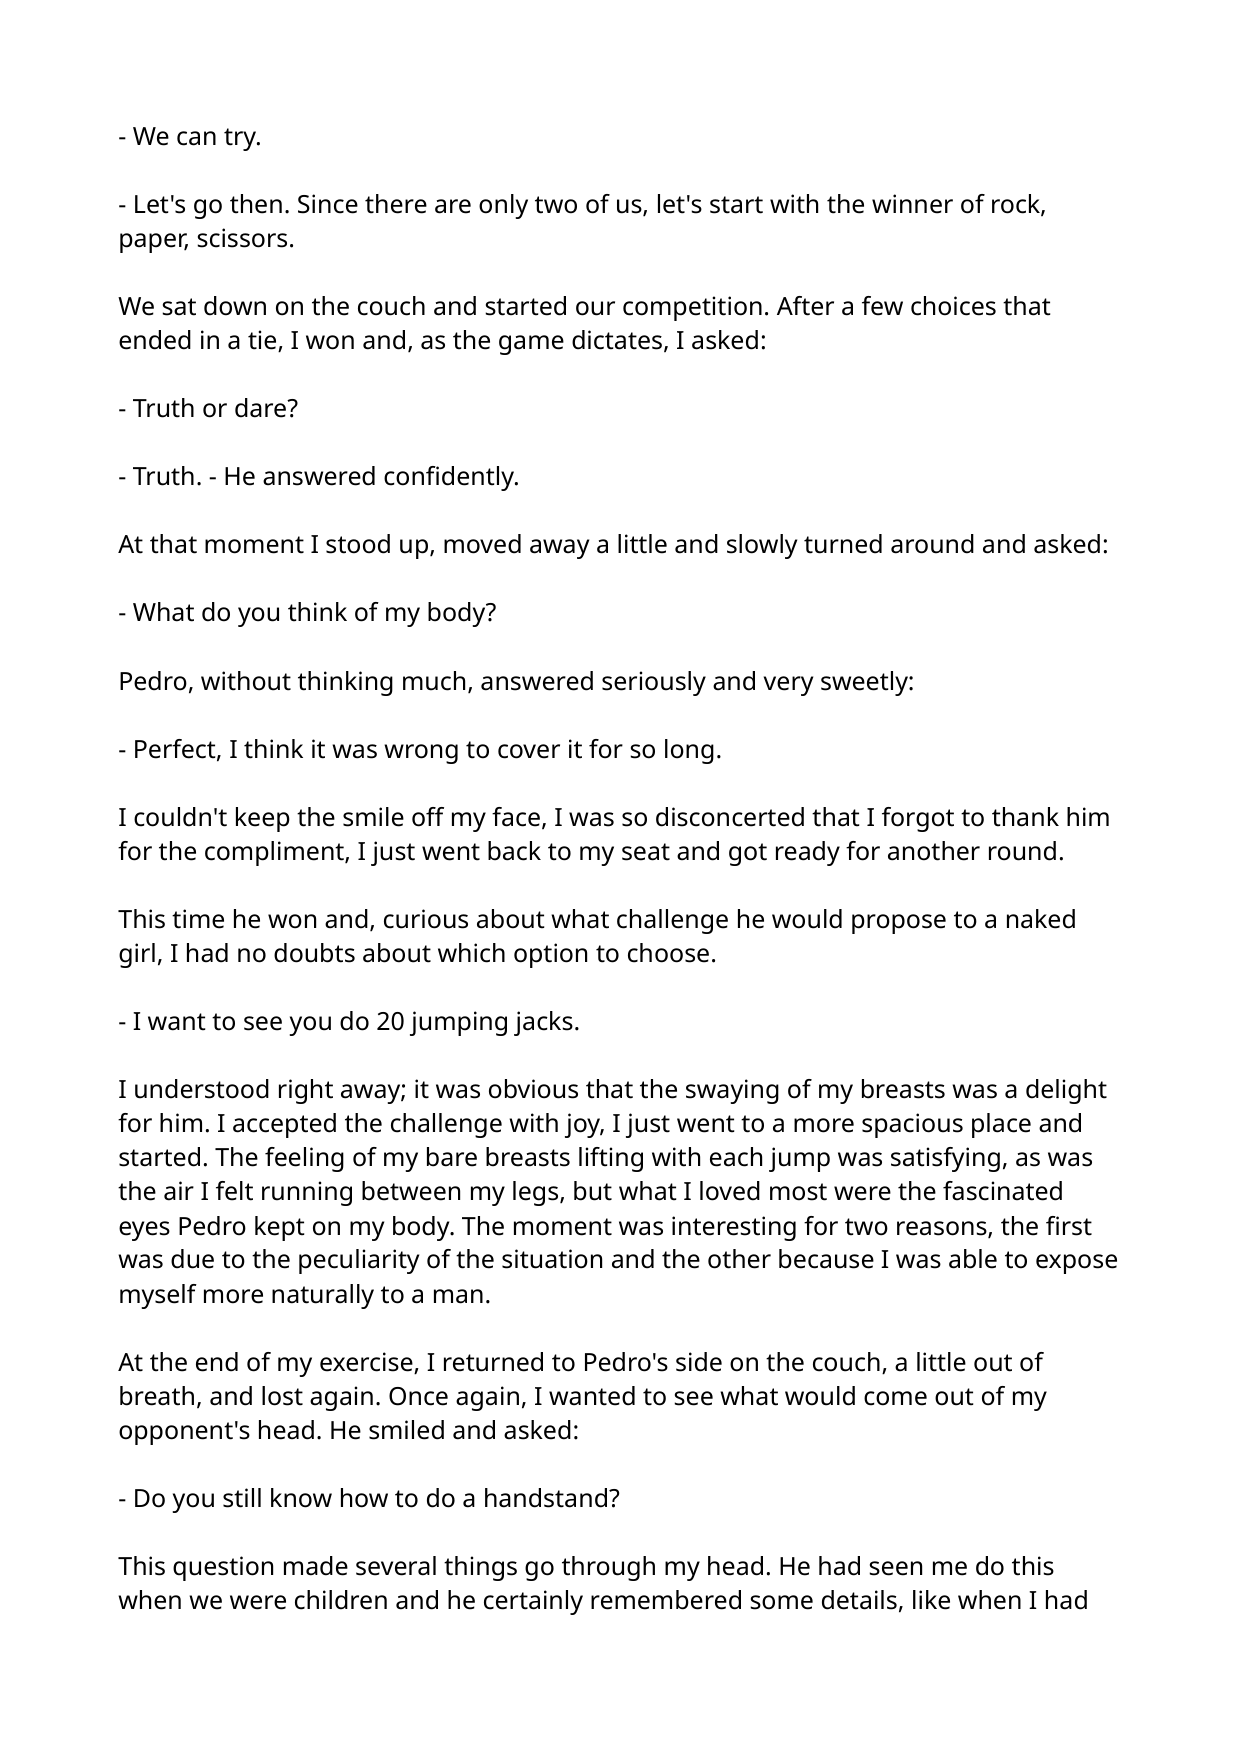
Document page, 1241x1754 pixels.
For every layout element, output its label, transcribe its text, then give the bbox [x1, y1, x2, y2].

text We sat down on the couch and started our competition. After a few choices that ended in a tie, I won and, as the game dictates, I asked: [118, 288, 1122, 357]
text - Truth or dare? [118, 391, 1122, 425]
text I couldn't keep the smile off my face, I was so disconcerted that I forgot to thank him for the compliment, I just went back to my seat and got ready for another round. [118, 799, 1122, 867]
text Pedro, without thinking much, answered seriously and very sweetly: [118, 663, 1122, 697]
text - Do you still know how to do a handstand? [118, 1481, 1122, 1515]
text At that moment I stood up, moved away a little and slowly turned around and asked: [118, 527, 1122, 561]
text - We can try. [118, 118, 1122, 152]
text - Let's go then. Since there are only two of us, let's start with the winner of rock, paper, scissors. [118, 186, 1122, 254]
text - Perfect, I think it was wrong to cover it for so long. [118, 731, 1122, 765]
text - Truth. - He answered confidently. [118, 459, 1122, 493]
text I understood right away; it was obvious that the swaying of my breasts was a delight for him. I accepted the challenge with joy, I just went to a more spacious place and started. The feeling of my bare breasts lifting with each jump was satisfying, as was the air I felt running between my legs, but what I loved most were the fascinated eyes Pedro kept on my body. The moment was interesting for two reasons, the first was due to the peculiarity of the situation and the other because I was able to expose myself more naturally to a man. [118, 1072, 1122, 1310]
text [118, 1549, 1122, 1617]
text This time he won and, curious about what challenge he would propose to a naked girl, I had no doubts about which option to choose. [118, 902, 1122, 970]
text At the end of my exercise, I returned to Pedro's side on the couch, a little out of breath, and lost again. Once again, I wanted to see what would come out of my opponent's head. He smiled and asked: [118, 1344, 1122, 1447]
text - What do you think of my body? [118, 595, 1122, 629]
text - I want to see you do 20 jumping jacks. [118, 1004, 1122, 1038]
